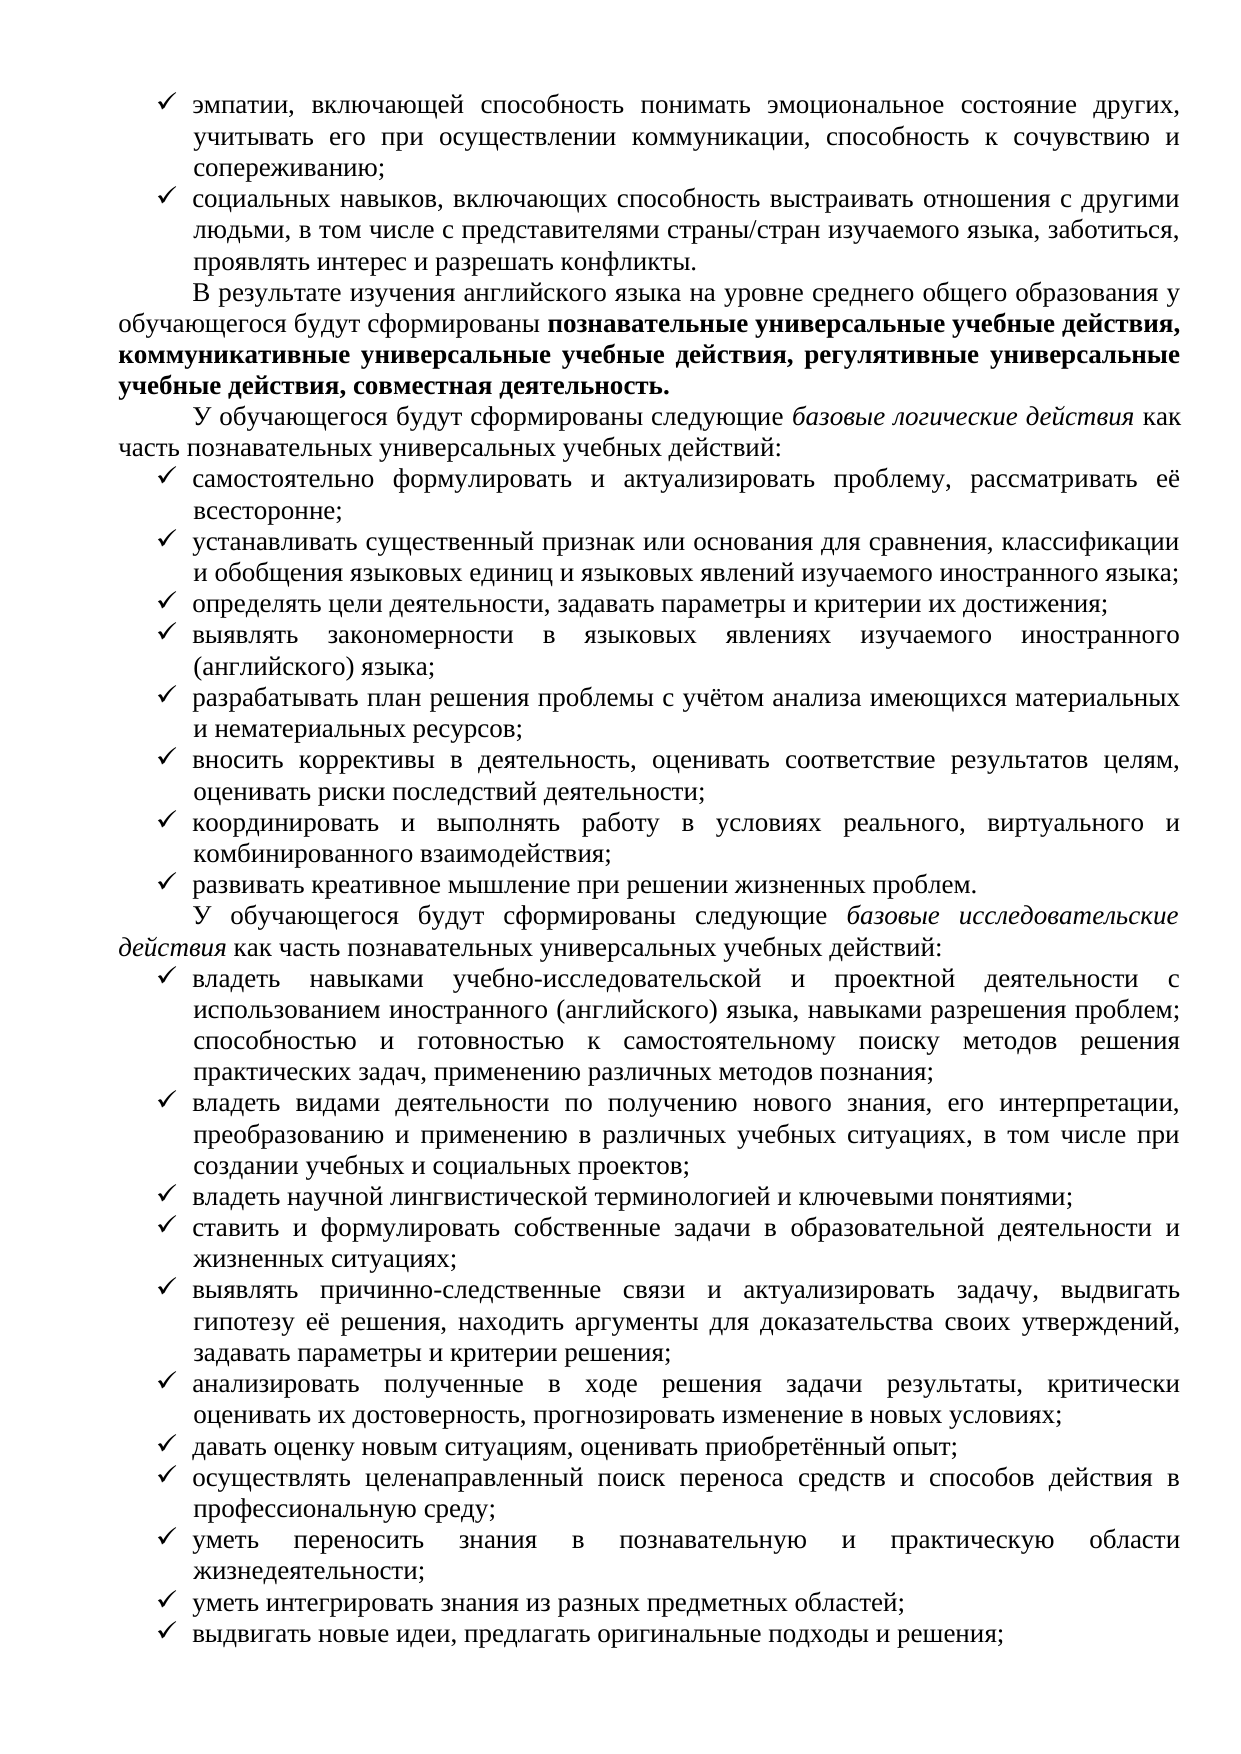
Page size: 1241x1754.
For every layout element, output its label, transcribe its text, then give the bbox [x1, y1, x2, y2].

text У обучающегося будут сформированы следующие базовые логические действия как часть познавательных универсальных учебных действий: [118, 400, 1181, 463]
list развивать креативное мышление при решении жизненных проблем. [156, 868, 1181, 899]
list выявлять закономерности в языковых явлениях изучаемого иностранного (английского) языка; [156, 619, 1181, 681]
list вносить коррективы в деятельность, оценивать соответствие результатов целям, оценивать риски последствий деятельности; [156, 743, 1181, 806]
list определять цели деятельности, задавать параметры и критерии их достижения; [156, 587, 1181, 619]
list осуществлять целенаправленный поиск переноса средств и способов действия в профессиональную среду; [156, 1461, 1181, 1523]
list владеть видами деятельности по получению нового знания, его интерпретации, преобразованию и применению в различных учебных ситуациях, в том числе при создании учебных и социальных проектов; [156, 1086, 1181, 1180]
list уметь интегрировать знания из разных предметных областей; [156, 1586, 1181, 1617]
list выявлять причинно-следственные связи и актуализировать задачу, выдвигать гипотезу её решения, находить аргументы для доказательства своих утверждений, задавать параметры и критерии решения; [156, 1274, 1181, 1367]
list разрабатывать план решения проблемы с учётом анализа имеющихся материальных и нематериальных ресурсов; [156, 681, 1181, 743]
list эмпатии, включающей способность понимать эмоциональное состояние других, учитывать его при осуществлении коммуникации, способность к сочувствию и сопереживанию; [156, 89, 1181, 182]
list давать оценку новым ситуациям, оценивать приобретённый опыт; [156, 1429, 1181, 1461]
list устанавливать существенный признак или основания для сравнения, классификации и обобщения языковых единиц и языковых явлений изучаемого иностранного языка; [156, 525, 1181, 587]
text В результате изучения английского языка на уровне среднего общего образования у обучающегося будут сформированы познавательные универсальные учебные действия, коммуникативные универсальные учебные действия, регулятивные универсальные учебные действия, совместная деятельность. [118, 276, 1181, 400]
list самостоятельно формулировать и актуализировать проблему, рассматривать её всесторонне; [156, 463, 1181, 525]
list социальных навыков, включающих способность выстраивать отношения с другими людьми, в том числе с представителями страны/стран изучаемого языка, заботиться, проявлять интерес и разрешать конфликты. [156, 182, 1181, 276]
list владеть навыками учебно-исследовательской и проектной деятельности с использованием иностранного (английского) языка, навыками разрешения проблем; способностью и готовностью к самостоятельному поиску методов решения практических задач, применению различных методов познания; [156, 962, 1181, 1086]
list ставить и формулировать собственные задачи в образовательной деятельности и жизненных ситуациях; [156, 1211, 1181, 1274]
list анализировать полученные в ходе решения задачи результаты, критически оценивать их достоверность, прогнозировать изменение в новых условиях; [156, 1367, 1181, 1429]
list владеть научной лингвистической терминологией и ключевыми понятиями; [156, 1180, 1181, 1211]
text У обучающегося будут сформированы следующие базовые исследовательские действия как часть познавательных универсальных учебных действий: [118, 899, 1181, 962]
list координировать и выполнять работу в условиях реального, виртуального и комбинированного взаимодействия; [156, 806, 1181, 868]
list уметь переносить знания в познавательную и практическую области жизнедеятельности; [156, 1523, 1181, 1586]
list выдвигать новые идеи, предлагать оригинальные подходы и решения; [156, 1617, 1181, 1648]
